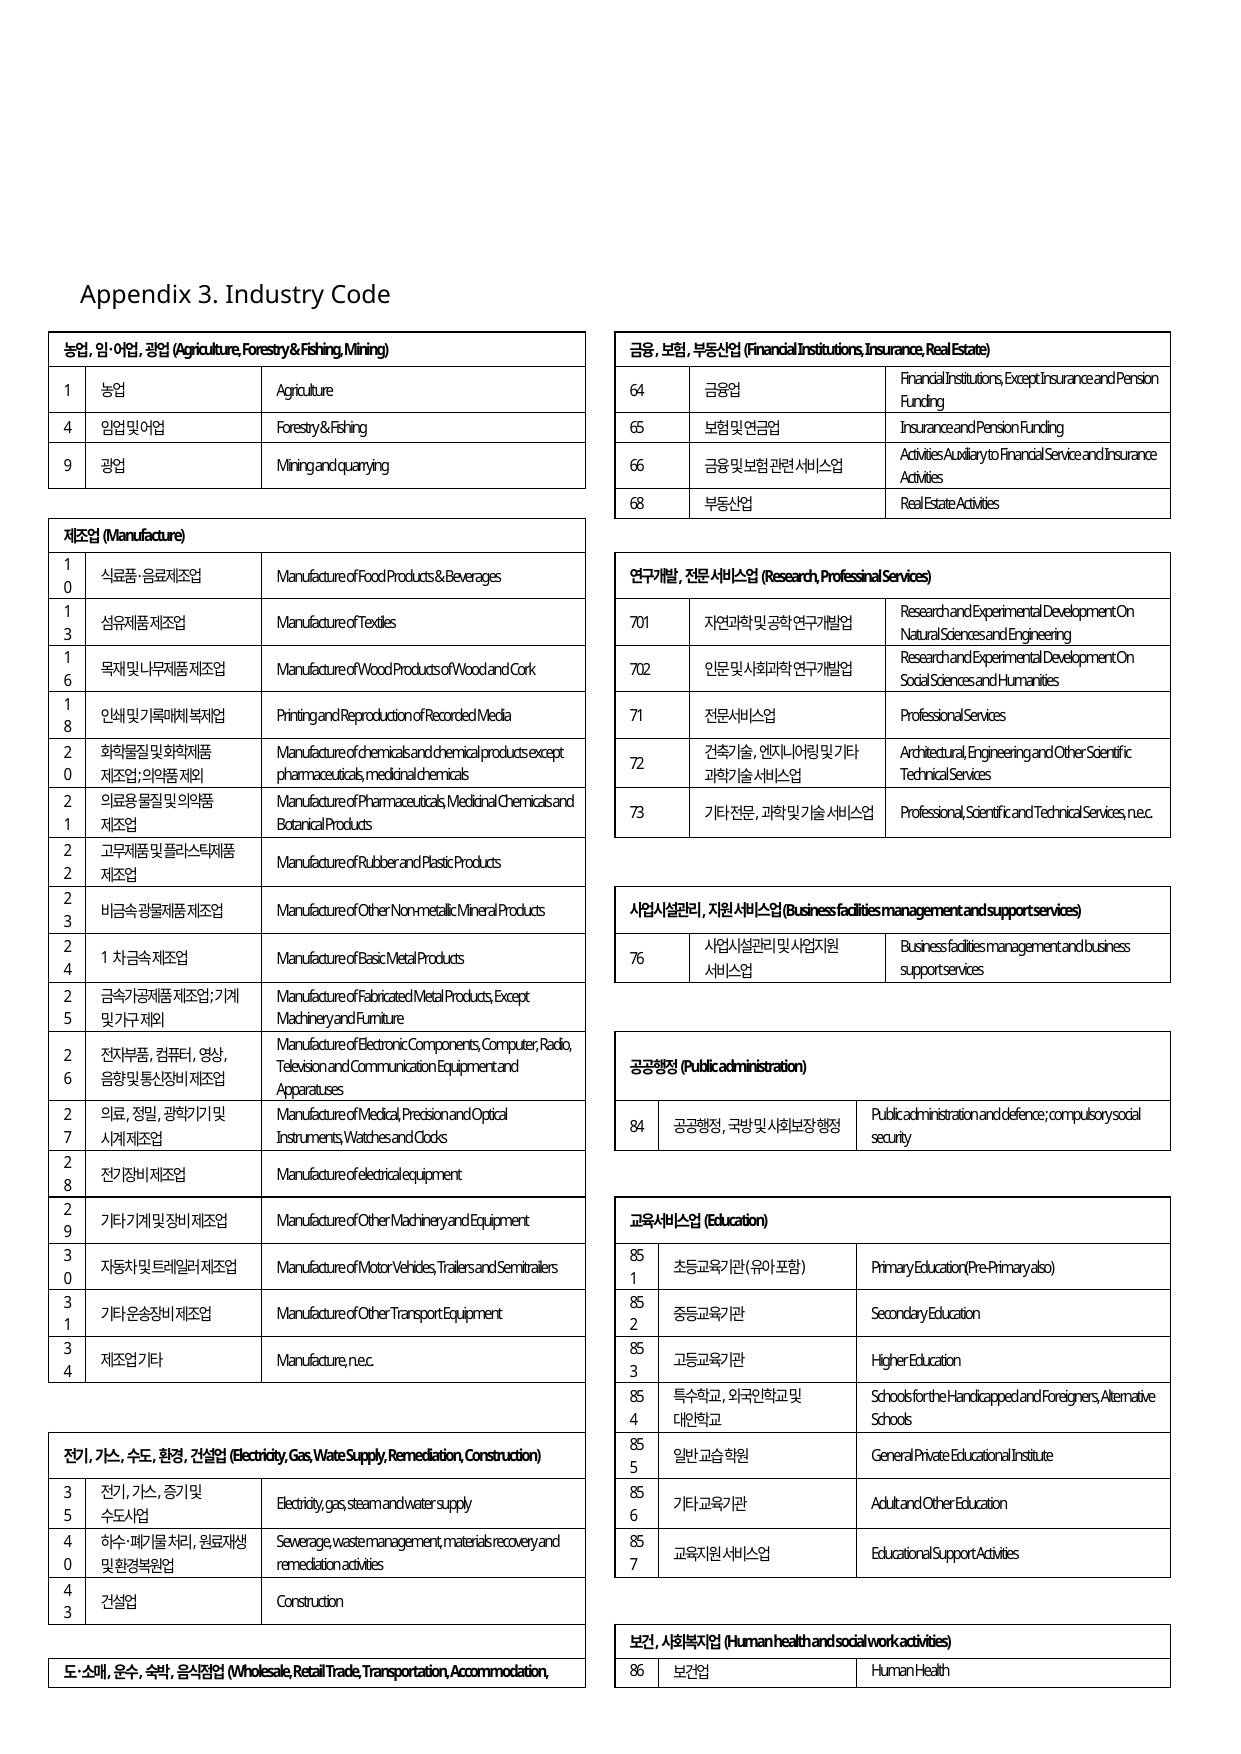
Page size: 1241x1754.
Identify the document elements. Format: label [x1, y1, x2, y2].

table_cell [616, 646, 689, 691]
table_cell [86, 413, 261, 442]
table_cell [86, 788, 261, 837]
table_cell [586, 1336, 614, 1382]
table_cell [616, 1337, 658, 1382]
table_cell [49, 1479, 85, 1528]
table_cell [690, 739, 885, 787]
table_cell [616, 739, 689, 787]
table_cell [86, 1529, 261, 1577]
table_cell [262, 1290, 585, 1336]
table_cell [886, 413, 1170, 442]
table_cell [886, 367, 1170, 412]
table_cell [262, 1479, 585, 1528]
table_cell [616, 1479, 658, 1528]
table_cell [886, 599, 1170, 645]
table_cell [616, 788, 689, 837]
table_cell [586, 598, 614, 645]
table_cell [886, 788, 1170, 837]
table_cell [86, 1151, 261, 1196]
table_cell [49, 599, 85, 645]
table_cell [49, 519, 585, 552]
table_cell [49, 1529, 85, 1577]
table_cell [262, 367, 585, 412]
table_cell [49, 1578, 85, 1623]
table_cell [586, 366, 614, 412]
table_cell [49, 934, 85, 982]
table_cell [886, 692, 1170, 738]
table_cell [86, 1479, 261, 1528]
table_header [586, 331, 614, 366]
table_cell [659, 1337, 856, 1382]
table_cell [262, 1337, 585, 1382]
table_cell [586, 1100, 614, 1150]
table_cell [49, 739, 85, 787]
table_cell [616, 599, 689, 645]
table_cell [586, 982, 615, 1031]
table_cell [49, 443, 85, 488]
table_cell [857, 1659, 1170, 1687]
table_cell [49, 646, 85, 691]
table_cell [49, 367, 85, 412]
table_cell [616, 887, 1170, 932]
table_cell [586, 1624, 614, 1658]
table_cell [262, 1151, 585, 1196]
table_cell [616, 1659, 658, 1687]
table_cell [616, 934, 689, 982]
table_cell [86, 1032, 261, 1100]
table_cell [886, 489, 1170, 518]
table_cell [616, 692, 689, 738]
table_cell [262, 1244, 585, 1289]
table_cell [586, 1196, 614, 1243]
table_cell [262, 692, 585, 738]
table_cell [86, 692, 261, 738]
table_cell [86, 1290, 261, 1336]
table_cell [586, 1243, 614, 1289]
table_cell [659, 1290, 856, 1336]
table_cell [49, 983, 85, 1031]
table_cell [86, 983, 261, 1031]
table_cell [49, 887, 85, 932]
table_cell [886, 934, 1170, 982]
table_cell [616, 1101, 658, 1150]
table_cell [86, 934, 261, 982]
table_cell [586, 1528, 614, 1577]
table_cell [586, 645, 614, 691]
table_cell [616, 1383, 658, 1432]
table_cell [616, 1290, 658, 1336]
table_cell [586, 691, 614, 738]
table_cell [616, 1244, 658, 1289]
table_cell [86, 1101, 261, 1150]
table_cell [86, 1198, 261, 1243]
table_cell [586, 837, 615, 886]
table_cell [659, 1529, 856, 1577]
table_cell [690, 692, 885, 738]
table_cell [857, 1479, 1170, 1528]
table_cell [616, 1198, 1170, 1243]
table_cell [616, 489, 689, 518]
table_cell [659, 1383, 856, 1432]
table_cell [586, 933, 614, 982]
table_cell [616, 443, 689, 488]
table_cell [49, 1032, 85, 1100]
table_cell [49, 838, 85, 886]
table_cell [586, 886, 614, 932]
table_cell [586, 552, 614, 598]
table_cell [262, 788, 585, 837]
table_cell [659, 1244, 856, 1289]
table_cell [586, 442, 614, 488]
table_cell [586, 1478, 614, 1528]
table_cell [586, 738, 614, 787]
table_cell [616, 367, 689, 412]
table_cell [616, 1529, 658, 1577]
table_header [49, 333, 585, 366]
table_cell [49, 413, 85, 442]
table_cell [690, 788, 885, 837]
table_cell [49, 1198, 85, 1243]
table_cell [86, 553, 261, 598]
table_cell [886, 739, 1170, 787]
table_cell [262, 553, 585, 598]
table_cell [690, 489, 885, 518]
table_cell [49, 1659, 585, 1687]
table_cell [857, 1383, 1170, 1432]
table_cell [857, 1529, 1170, 1577]
table_cell [262, 739, 585, 787]
table_cell [86, 367, 261, 412]
table_cell [615, 838, 1171, 886]
table_cell [690, 599, 885, 645]
table_cell [586, 1031, 614, 1100]
table_cell [615, 983, 1171, 1031]
table_cell [857, 1290, 1170, 1336]
table_cell [586, 1382, 614, 1432]
table_cell [262, 489, 585, 518]
table_cell [86, 489, 262, 518]
table_cell [262, 1529, 585, 1577]
table_cell [586, 1150, 615, 1196]
table_cell [857, 1337, 1170, 1382]
table_cell [86, 443, 261, 488]
table_cell [690, 443, 885, 488]
table_cell [659, 1479, 856, 1528]
table_cell [586, 518, 615, 552]
table_cell [262, 413, 585, 442]
table_cell [690, 367, 885, 412]
table_cell [49, 1433, 585, 1478]
table_cell [262, 1198, 585, 1243]
table_cell [585, 488, 614, 518]
table_cell [586, 1289, 614, 1336]
table_cell [49, 553, 85, 598]
table_cell [586, 412, 614, 442]
table_cell [586, 787, 614, 837]
table_cell [262, 599, 585, 645]
table_cell [86, 1244, 261, 1289]
table_cell [262, 1101, 585, 1150]
table_cell [659, 1101, 856, 1150]
table_cell [86, 646, 261, 691]
table_header [616, 333, 1170, 366]
table_cell [262, 934, 585, 982]
table_cell [690, 646, 885, 691]
table_cell [86, 599, 261, 645]
table_cell [86, 887, 261, 932]
table_cell [262, 983, 585, 1031]
table_cell [262, 838, 585, 886]
table_cell [262, 646, 585, 691]
table_cell [615, 1578, 1171, 1623]
table_cell [690, 413, 885, 442]
table_cell [49, 1101, 85, 1150]
table_cell [262, 443, 585, 488]
table_cell [857, 1433, 1170, 1478]
table_cell [49, 788, 85, 837]
table_cell [586, 1432, 614, 1478]
table_cell [616, 1625, 1170, 1658]
table_cell [586, 1577, 615, 1623]
table_cell [262, 1578, 585, 1623]
table_cell [616, 1032, 1170, 1100]
table_cell [86, 1578, 261, 1623]
table_cell [586, 1658, 614, 1687]
table_cell [690, 934, 885, 982]
table_cell [49, 1337, 85, 1382]
table_cell [49, 1244, 85, 1289]
table_cell [857, 1244, 1170, 1289]
table_cell [86, 739, 261, 787]
table_cell [616, 553, 1170, 598]
table_cell [262, 887, 585, 932]
table_cell [886, 646, 1170, 691]
table_cell [659, 1659, 856, 1687]
table_cell [615, 519, 1171, 552]
table_cell [86, 1337, 261, 1382]
table_cell [616, 1433, 658, 1478]
table_cell [49, 1290, 85, 1336]
table_cell [616, 413, 689, 442]
table_cell [49, 692, 85, 738]
table_cell [659, 1433, 856, 1478]
table_cell [49, 1383, 585, 1432]
table_cell [49, 1151, 85, 1196]
table_cell [262, 1032, 585, 1100]
table_cell [886, 443, 1170, 488]
table_cell [86, 838, 261, 886]
table_cell [49, 489, 86, 518]
table_cell [857, 1101, 1170, 1150]
table_cell [615, 1151, 1171, 1196]
table_cell [49, 1625, 585, 1658]
